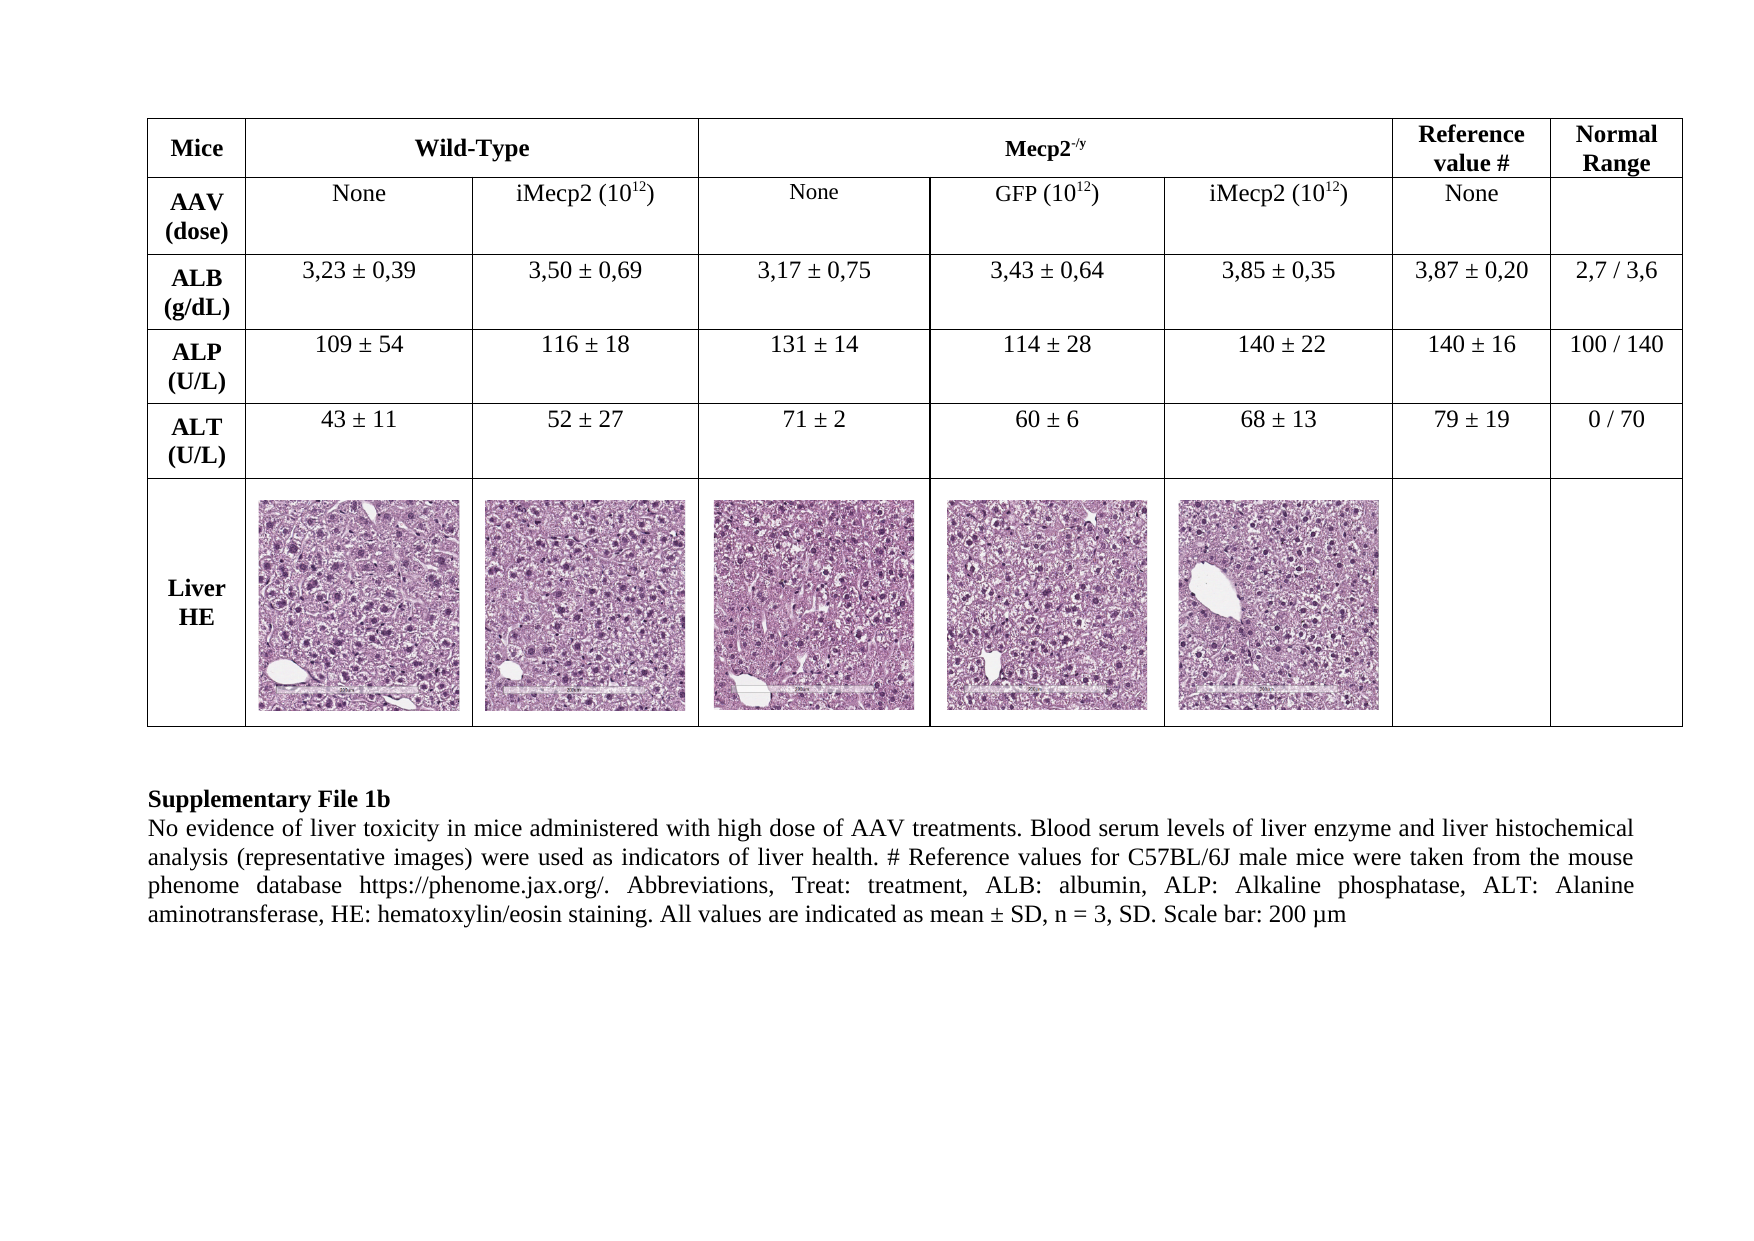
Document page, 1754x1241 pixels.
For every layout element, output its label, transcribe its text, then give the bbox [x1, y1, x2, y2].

table_cell [931, 479, 1164, 726]
table_cell ALT (U/L) [148, 404, 245, 477]
table_cell [473, 479, 698, 726]
table_cell [699, 479, 929, 726]
table_cell 114 ± 28 [931, 330, 1164, 403]
picture [713, 500, 915, 710]
picture [947, 500, 1148, 710]
table_cell 131 ± 14 [699, 330, 929, 403]
table_cell 3,50 ± 0,69 [473, 255, 698, 328]
table_cell ALP (U/L) [148, 330, 245, 403]
picture [485, 500, 686, 711]
table_cell 109 ± 54 [246, 330, 472, 403]
table_cell 140 ± 16 [1393, 330, 1550, 403]
table_cell 3,87 ± 0,20 [1393, 255, 1550, 328]
table_cell 3,85 ± 0,35 [1165, 255, 1392, 328]
table_cell GFP (1012) [931, 178, 1164, 254]
table_cell 79 ± 19 [1393, 404, 1550, 477]
table_cell 2,7 / 3,6 [1551, 255, 1682, 328]
table_cell [246, 479, 472, 726]
table_cell ALB (g/dL) [148, 255, 245, 328]
table_cell 52 ± 27 [473, 404, 698, 477]
table_cell 116 ± 18 [473, 330, 698, 403]
picture [258, 500, 460, 711]
table_cell 3,43 ± 0,64 [931, 255, 1164, 328]
table_cell Liver HE [148, 479, 245, 726]
table_cell AAV (dose) [148, 178, 245, 254]
picture [1178, 500, 1379, 710]
table_cell 60 ± 6 [931, 404, 1164, 477]
table_cell [1393, 479, 1550, 726]
text No evidence of liver toxicity in mice administered with high dose of AAV treatments. Blood serum levels of liver enzyme and liver histochemical analysis (representative images) were used as indicators of liver health. # Reference values for C57BL/6J male mice were taken from the mouse phenome database https://phenome.jax.org/. Abbreviations, Treat: treatment, ALB: albumin, ALP: Alkaline phosphatase, ALT: Alanine aminotransferase, HE: hematoxylin/eosin staining. All values are indicated as mean ± SD, n = 3, SD. Scale bar: 200 µm [148, 813, 1636, 928]
table_cell None [1393, 178, 1550, 254]
table_cell 3,23 ± 0,39 [246, 255, 472, 328]
table_cell [1551, 479, 1682, 726]
table_header Wild-Type [246, 119, 698, 177]
table_header Mecp2-/y [699, 119, 1392, 177]
table_cell 71 ± 2 [699, 404, 929, 477]
table_header Mice [148, 119, 245, 177]
table_cell 43 ± 11 [246, 404, 472, 477]
table_cell 3,17 ± 0,75 [699, 255, 929, 328]
table_header Reference value # [1393, 119, 1550, 177]
table_cell [1551, 178, 1682, 254]
table_cell iMecp2 (1012) [473, 178, 698, 254]
text Supplementary File 1b [148, 784, 1636, 813]
table_cell 0 / 70 [1551, 404, 1682, 477]
table_cell 100 / 140 [1551, 330, 1682, 403]
table_header Normal Range [1551, 119, 1682, 177]
table_cell None [246, 178, 472, 254]
table_cell 68 ± 13 [1165, 404, 1392, 477]
table_cell iMecp2 (1012) [1165, 178, 1392, 254]
table_cell 140 ± 22 [1165, 330, 1392, 403]
table_cell [1165, 479, 1392, 726]
table_cell None [699, 178, 929, 254]
